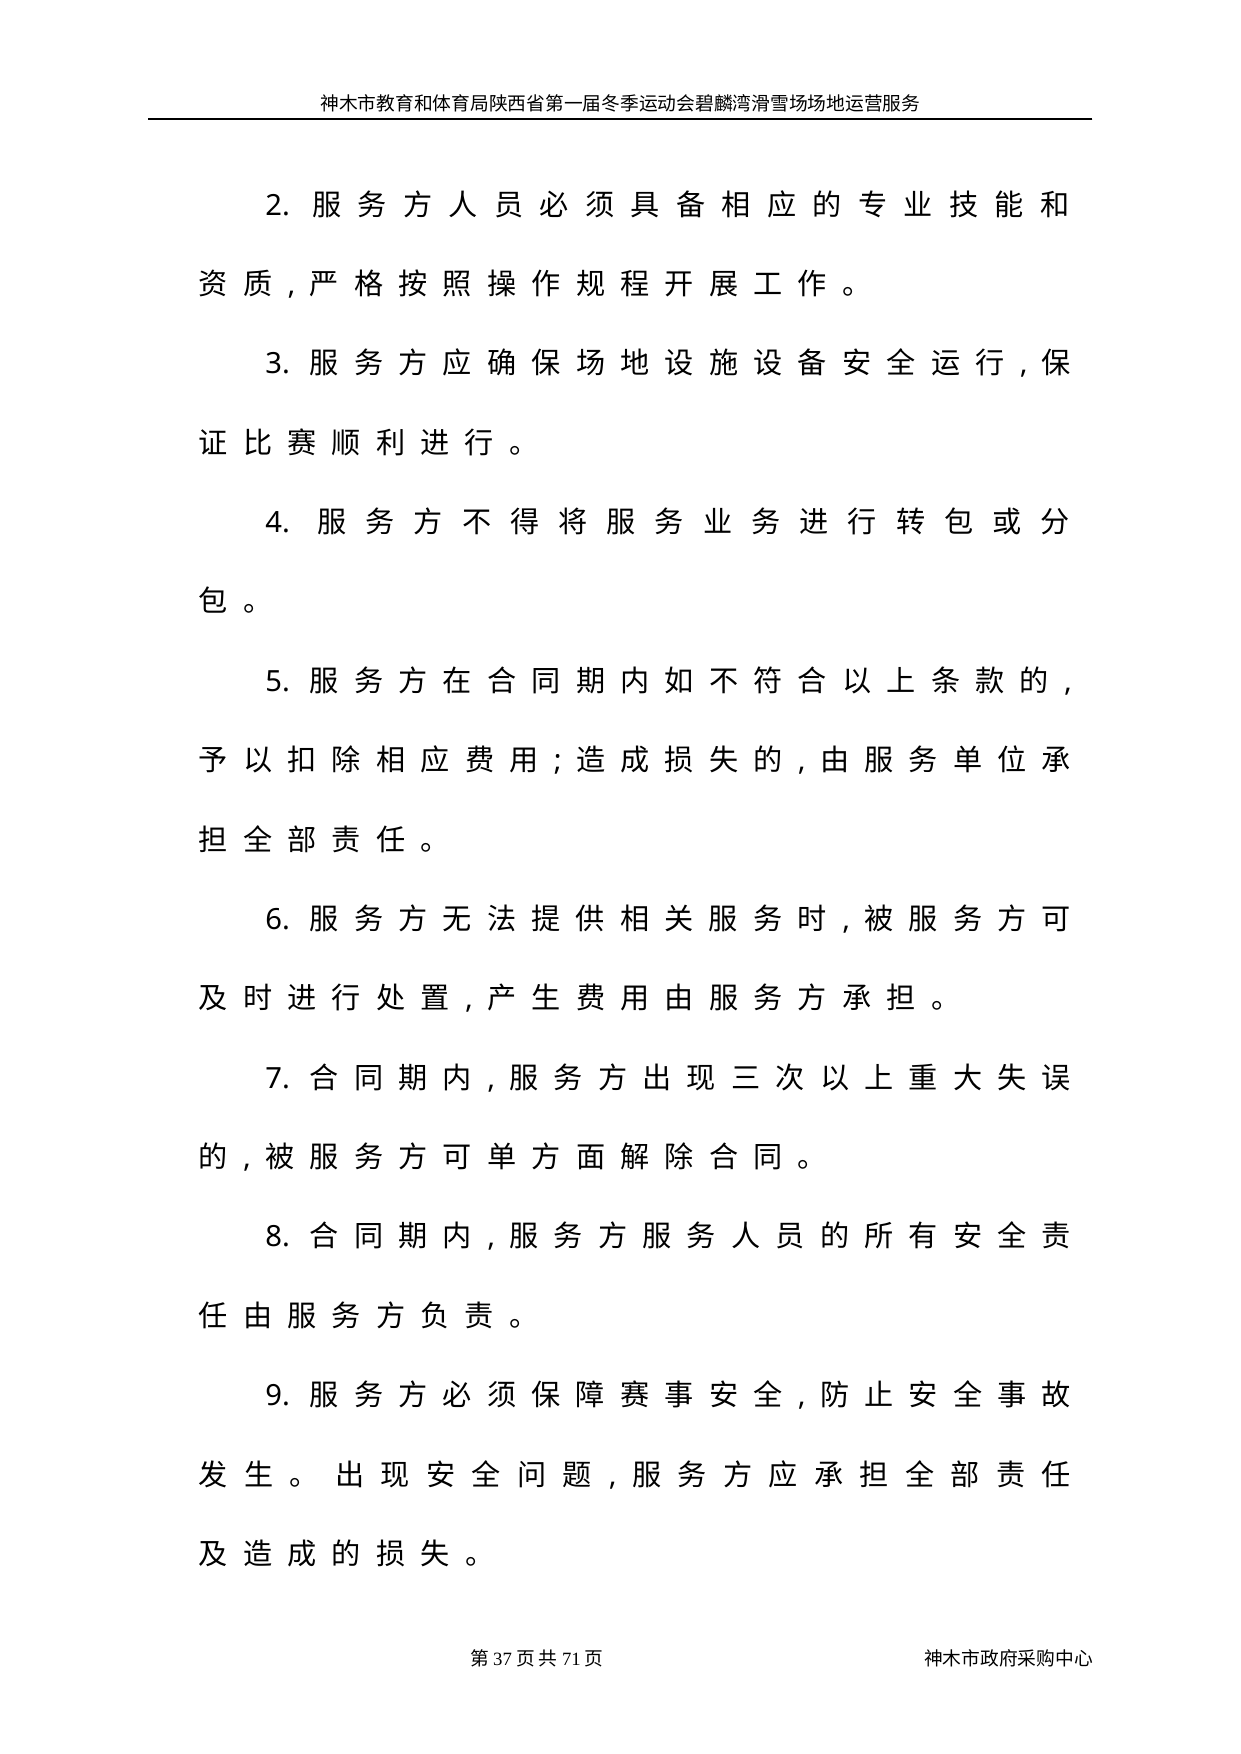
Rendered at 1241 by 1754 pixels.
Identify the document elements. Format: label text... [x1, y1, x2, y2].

text 8. 合同期内,服务方服务人员的所有安全责任由服务方负责。 [198, 1194, 1086, 1353]
text 7. 合同期内,服务方出现三次以上重大失误的,被服务方可单方面解除合同。 [198, 1036, 1086, 1194]
text 2. 服务方人员必须具备相应的专业技能和资质,严格按照操作规程开展工作。 [198, 163, 1086, 321]
text 3. 服务方应确保场地设施设备安全运行,保证比赛顺利进行。 [198, 321, 1086, 480]
text 6. 服务方无法提供相关服务时,被服务方可及时进行处置,产生费用由服务方承担。 [198, 877, 1086, 1036]
text 5. 服务方在合同期内如不符合以上条款的,予以扣除相应费用;造成损失的,由服务单位承担全部责任。 [198, 639, 1086, 877]
text 9. 服务方必须保障赛事安全,防止安全事故发生。出现安全问题,服务方应承担全部责任及造成的损失。 [198, 1353, 1086, 1591]
text 4. 服务方不得将服务业务进行转包或分包。 [198, 480, 1086, 639]
